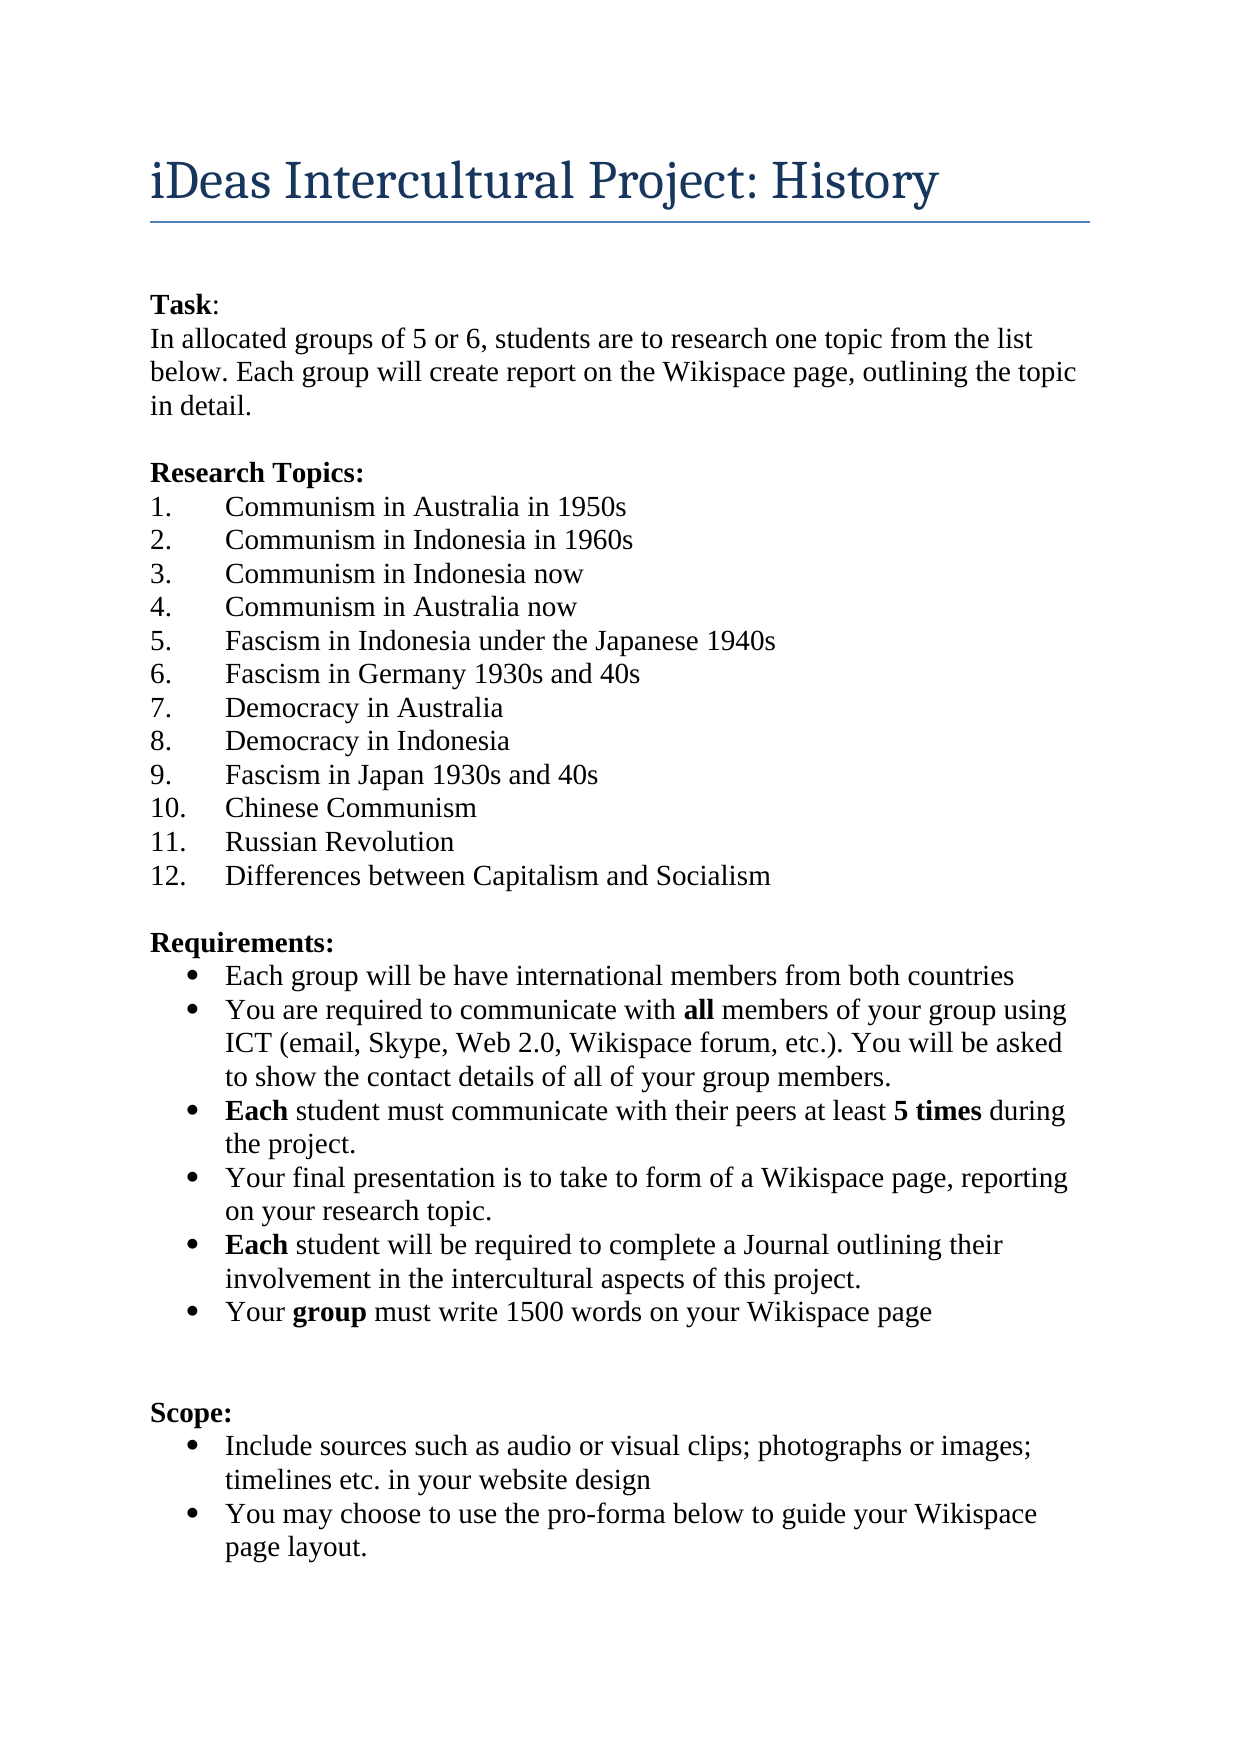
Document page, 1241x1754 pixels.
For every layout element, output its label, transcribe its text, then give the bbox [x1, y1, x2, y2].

text In allocated groups of 5 or 6, students are to research one topic from the list below. Each group will create report on the Wikispace page, outlining the topic in detail. [150, 321, 1090, 422]
text 11. Russian Revolution [150, 824, 1090, 858]
list Your group must write 1500 words on your Wikispace page [187, 1294, 1090, 1328]
list Your final presentation is to take to form of a Wikispace page, reporting on your research topic. [187, 1160, 1090, 1227]
list You may choose to use the pro-forma below to guide your Wikispace page layout. [187, 1496, 1090, 1563]
text 3. Communism in Indonesia now [150, 556, 1090, 589]
text Scope: [150, 1395, 1090, 1428]
text 1. Communism in Australia in 1950s [150, 489, 1090, 522]
text Task: [150, 287, 1090, 321]
text 6. Fascism in Germany 1930s and 40s [150, 656, 1090, 690]
text 2. Communism in Indonesia in 1960s [150, 522, 1090, 556]
text 4. Communism in Australia now [150, 589, 1090, 623]
text Research Topics: [150, 455, 1090, 489]
text 5. Fascism in Indonesia under the Japanese 1940s [150, 623, 1090, 656]
list Each group will be have international members from both countries [187, 958, 1090, 992]
text 7. Democracy in Australia [150, 690, 1090, 723]
text 12. Differences between Capitalism and Socialism [150, 858, 1090, 891]
text 8. Democracy in Indonesia [150, 723, 1090, 757]
text Requirements: [150, 925, 1090, 958]
text 10. Chinese Communism [150, 791, 1090, 824]
title iDeas Intercultural Project: History [150, 150, 1090, 221]
list Each student must communicate with their peers at least 5 times during the project. [187, 1093, 1090, 1160]
list Each student will be required to complete a Journal outlining their involvement in the intercultural aspects of this project. [187, 1227, 1090, 1294]
list You are required to communicate with all members of your group using ICT (email, Skype, Web 2.0, Wikispace forum, etc.). You will be asked to show the contact details of all of your group members. [187, 992, 1090, 1093]
text 9. Fascism in Japan 1930s and 40s [150, 757, 1090, 791]
list Include sources such as audio or visual clips; photographs or images; timelines etc. in your website design [187, 1428, 1090, 1496]
